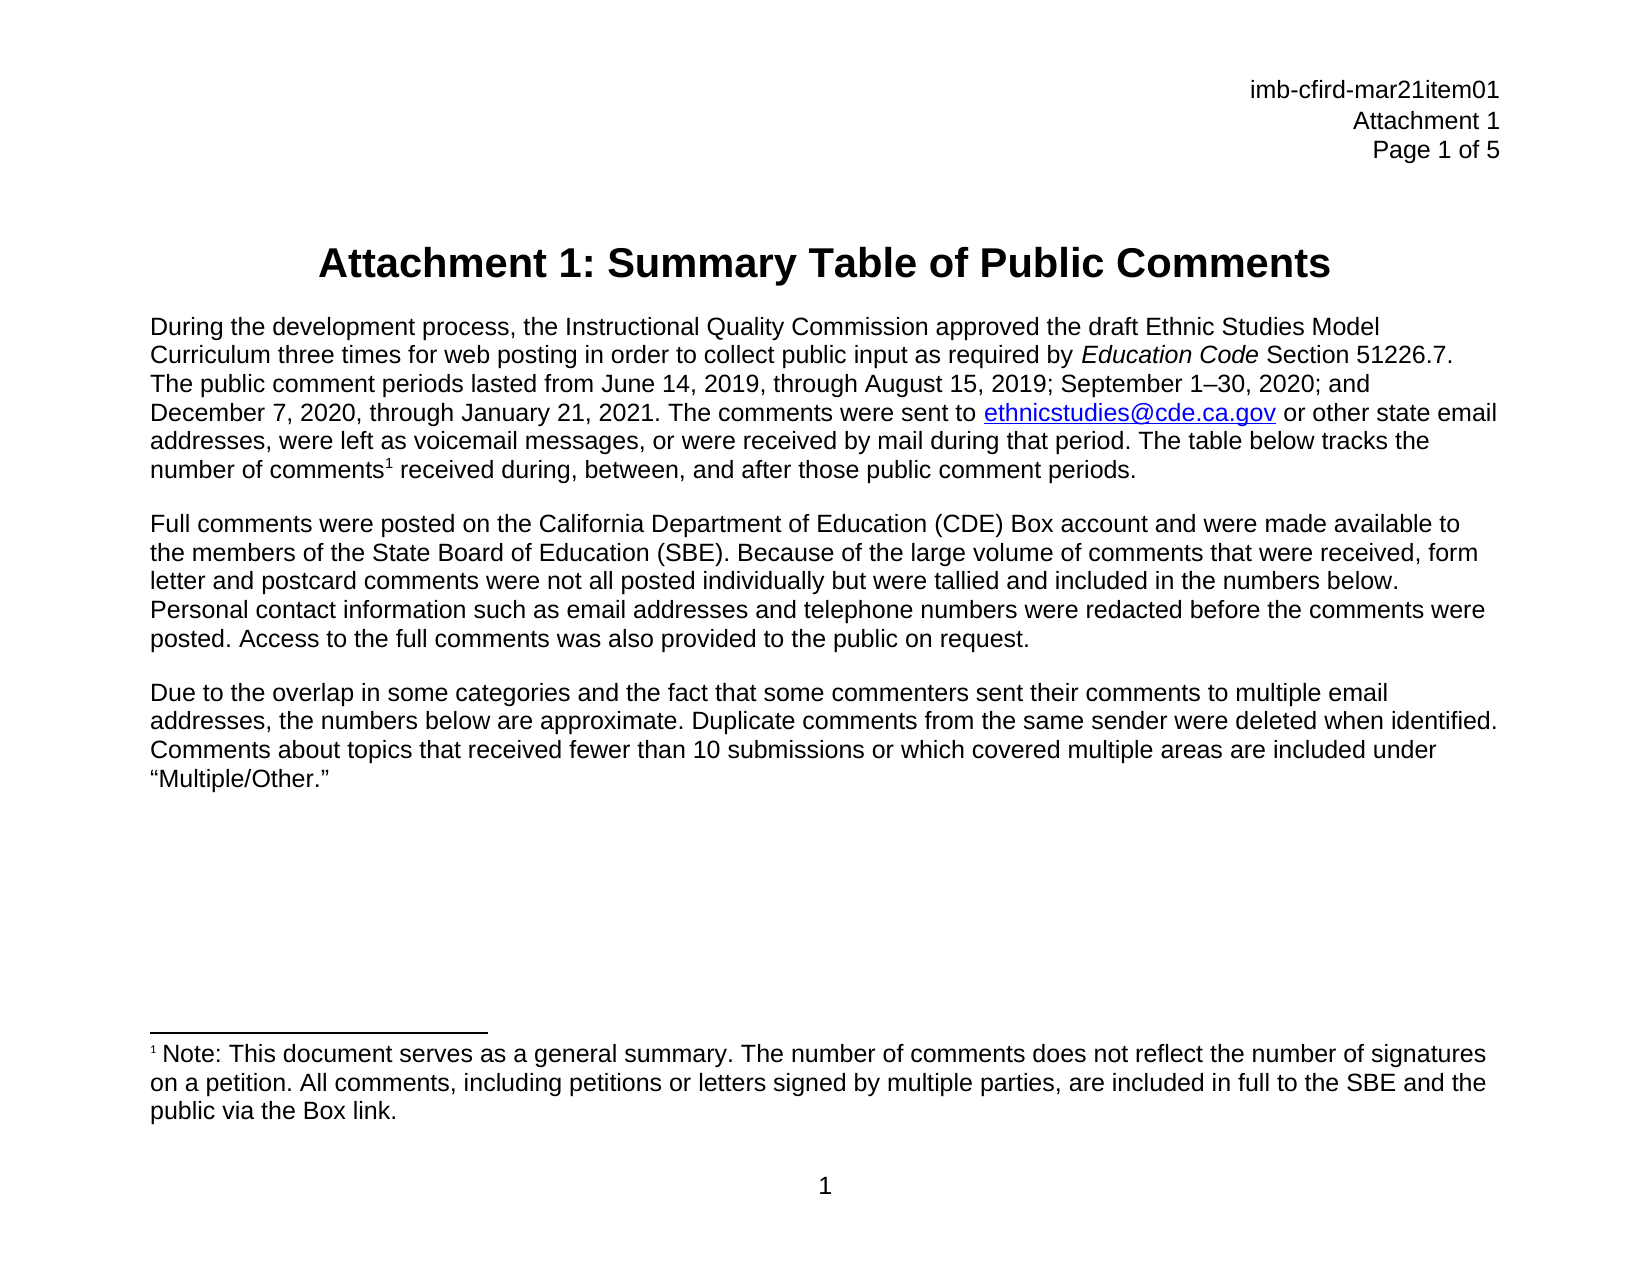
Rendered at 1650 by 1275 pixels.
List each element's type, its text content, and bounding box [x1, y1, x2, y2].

text Full comments were posted on the California Department of Education (CDE) Box account and were made available to the members of the State Board of Education (SBE). Because of the large volume of comments that were received, form letter and postcard comments were not all posted individually but were tallied and included in the numbers below. Personal contact information such as email addresses and telephone numbers were redacted before the comments were posted. Access to the full comments was also provided to the public on request. [150, 509, 1500, 653]
text Due to the overlap in some categories and the fact that some commenters sent their comments to multiple email addresses, the numbers below are approximate. Duplicate comments from the same sender were deleted when identified. Comments about topics that received fewer than 10 submissions or which covered multiple areas are included under “Multiple/Other.” [150, 678, 1500, 793]
text During the development process, the Instructional Quality Commission approved the draft Ethnic Studies Model Curriculum three times for web posting in order to collect public input as required by Education Code Section 51226.7. The public comment periods lasted from June 14, 2019, through August 15, 2019; September 1–30, 2020; and December 7, 2020, through January 21, 2021. The comments were sent to ethnicstudies@cde.ca.gov or other state email addresses, were left as voicemail messages, or were received by mail during that period. The table below tracks the number of comments received during, between, and after those public comment periods. [150, 311, 1500, 484]
subtitle Attachment 1: Summary Table of Public Comments [150, 238, 1500, 286]
